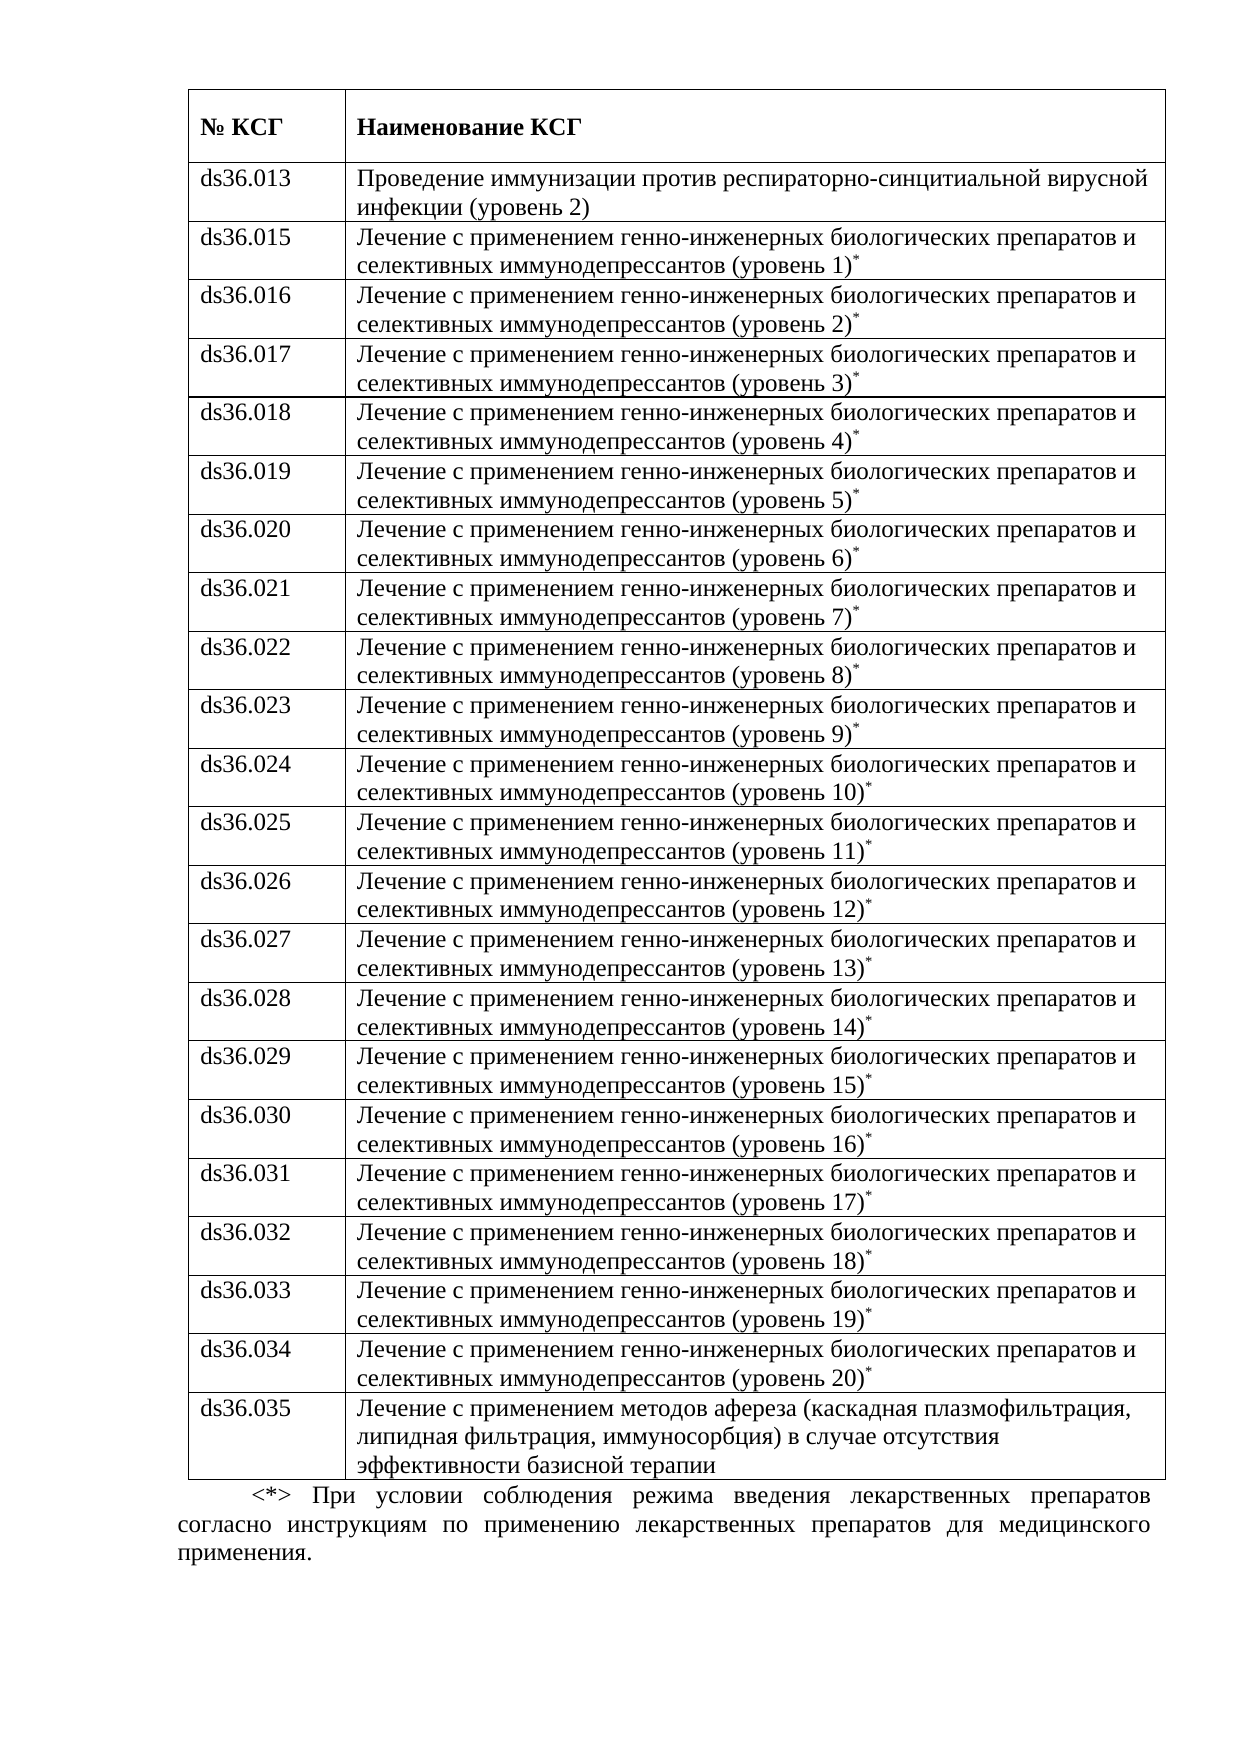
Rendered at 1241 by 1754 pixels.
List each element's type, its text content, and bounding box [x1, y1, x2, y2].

table_cell Лечение с применением генно-инженерных биологических препаратов и селективных иммунодепрессантов (уровень 15)* [346, 1041, 1165, 1099]
table_cell ds36.024 [189, 749, 345, 806]
table_cell ds36.033 [189, 1276, 345, 1333]
table_cell ds36.016 [189, 280, 345, 338]
table_cell ds36.019 [189, 456, 345, 513]
table_cell Лечение с применением генно-инженерных биологических препаратов и селективных иммунодепрессантов (уровень 20)* [346, 1334, 1165, 1392]
table_cell Лечение с применением генно-инженерных биологических препаратов и селективных иммунодепрессантов (уровень 10)* [346, 749, 1165, 806]
table_cell ds36.017 [189, 339, 345, 396]
table_cell Лечение с применением генно-инженерных биологических препаратов и селективных иммунодепрессантов (уровень 6)* [346, 515, 1165, 572]
table_cell ds36.018 [189, 398, 345, 455]
table_cell Лечение с применением методов афереза (каскадная плазмофильтрация, липидная фильтрация, иммуносорбция) в случае отсутствия эффективности базисной терапии [346, 1393, 1165, 1479]
text <*> При условии соблюдения режима введения лекарственных препаратов согласно инструкциям по применению лекарственных препаратов для медицинского применения. [177, 1480, 1152, 1566]
table_cell ds36.030 [189, 1100, 345, 1157]
table_cell Лечение с применением генно-инженерных биологических препаратов и селективных иммунодепрессантов (уровень 17)* [346, 1159, 1165, 1216]
table_cell Лечение с применением генно-инженерных биологических препаратов и селективных иммунодепрессантов (уровень 13)* [346, 924, 1165, 982]
table_cell Лечение с применением генно-инженерных биологических препаратов и селективных иммунодепрессантов (уровень 19)* [346, 1276, 1165, 1333]
table_cell ds36.025 [189, 807, 345, 865]
table_cell Лечение с применением генно-инженерных биологических препаратов и селективных иммунодепрессантов (уровень 5)* [346, 456, 1165, 513]
table_cell Лечение с применением генно-инженерных биологических препаратов и селективных иммунодепрессантов (уровень 11)* [346, 807, 1165, 865]
table_cell ds36.015 [189, 222, 345, 279]
table_cell Лечение с применением генно-инженерных биологических препаратов и селективных иммунодепрессантов (уровень 12)* [346, 866, 1165, 923]
table_cell Проведение иммунизации против респираторно-синцитиальной вирусной инфекции (уровень 2) [346, 163, 1165, 221]
table_cell Лечение с применением генно-инженерных биологических препаратов и селективных иммунодепрессантов (уровень 18)* [346, 1217, 1165, 1274]
table_header Наименование КСГ [346, 90, 1165, 162]
table_cell Лечение с применением генно-инженерных биологических препаратов и селективных иммунодепрессантов (уровень 9)* [346, 690, 1165, 748]
table_cell ds36.029 [189, 1041, 345, 1099]
table_cell ds36.034 [189, 1334, 345, 1392]
table_cell Лечение с применением генно-инженерных биологических препаратов и селективных иммунодепрессантов (уровень 14)* [346, 983, 1165, 1040]
table_cell ds36.023 [189, 690, 345, 748]
table_cell ds36.028 [189, 983, 345, 1040]
table_cell ds36.021 [189, 573, 345, 631]
table_cell Лечение с применением генно-инженерных биологических препаратов и селективных иммунодепрессантов (уровень 1)* [346, 222, 1165, 279]
table_cell Лечение с применением генно-инженерных биологических препаратов и селективных иммунодепрессантов (уровень 7)* [346, 573, 1165, 631]
table_header № КСГ [189, 90, 345, 162]
table_cell Лечение с применением генно-инженерных биологических препаратов и селективных иммунодепрессантов (уровень 3)* [346, 339, 1165, 396]
table_cell Лечение с применением генно-инженерных биологических препаратов и селективных иммунодепрессантов (уровень 8)* [346, 632, 1165, 689]
table_cell Лечение с применением генно-инженерных биологических препаратов и селективных иммунодепрессантов (уровень 4)* [346, 398, 1165, 455]
table_cell ds36.032 [189, 1217, 345, 1274]
table_cell ds36.020 [189, 515, 345, 572]
table_cell ds36.022 [189, 632, 345, 689]
table_cell Лечение с применением генно-инженерных биологических препаратов и селективных иммунодепрессантов (уровень 16)* [346, 1100, 1165, 1157]
table_cell Лечение с применением генно-инженерных биологических препаратов и селективных иммунодепрессантов (уровень 2)* [346, 280, 1165, 338]
table_cell ds36.035 [189, 1393, 345, 1479]
table_cell ds36.026 [189, 866, 345, 923]
table_cell ds36.031 [189, 1159, 345, 1216]
table_cell ds36.027 [189, 924, 345, 982]
table_cell ds36.013 [189, 163, 345, 221]
